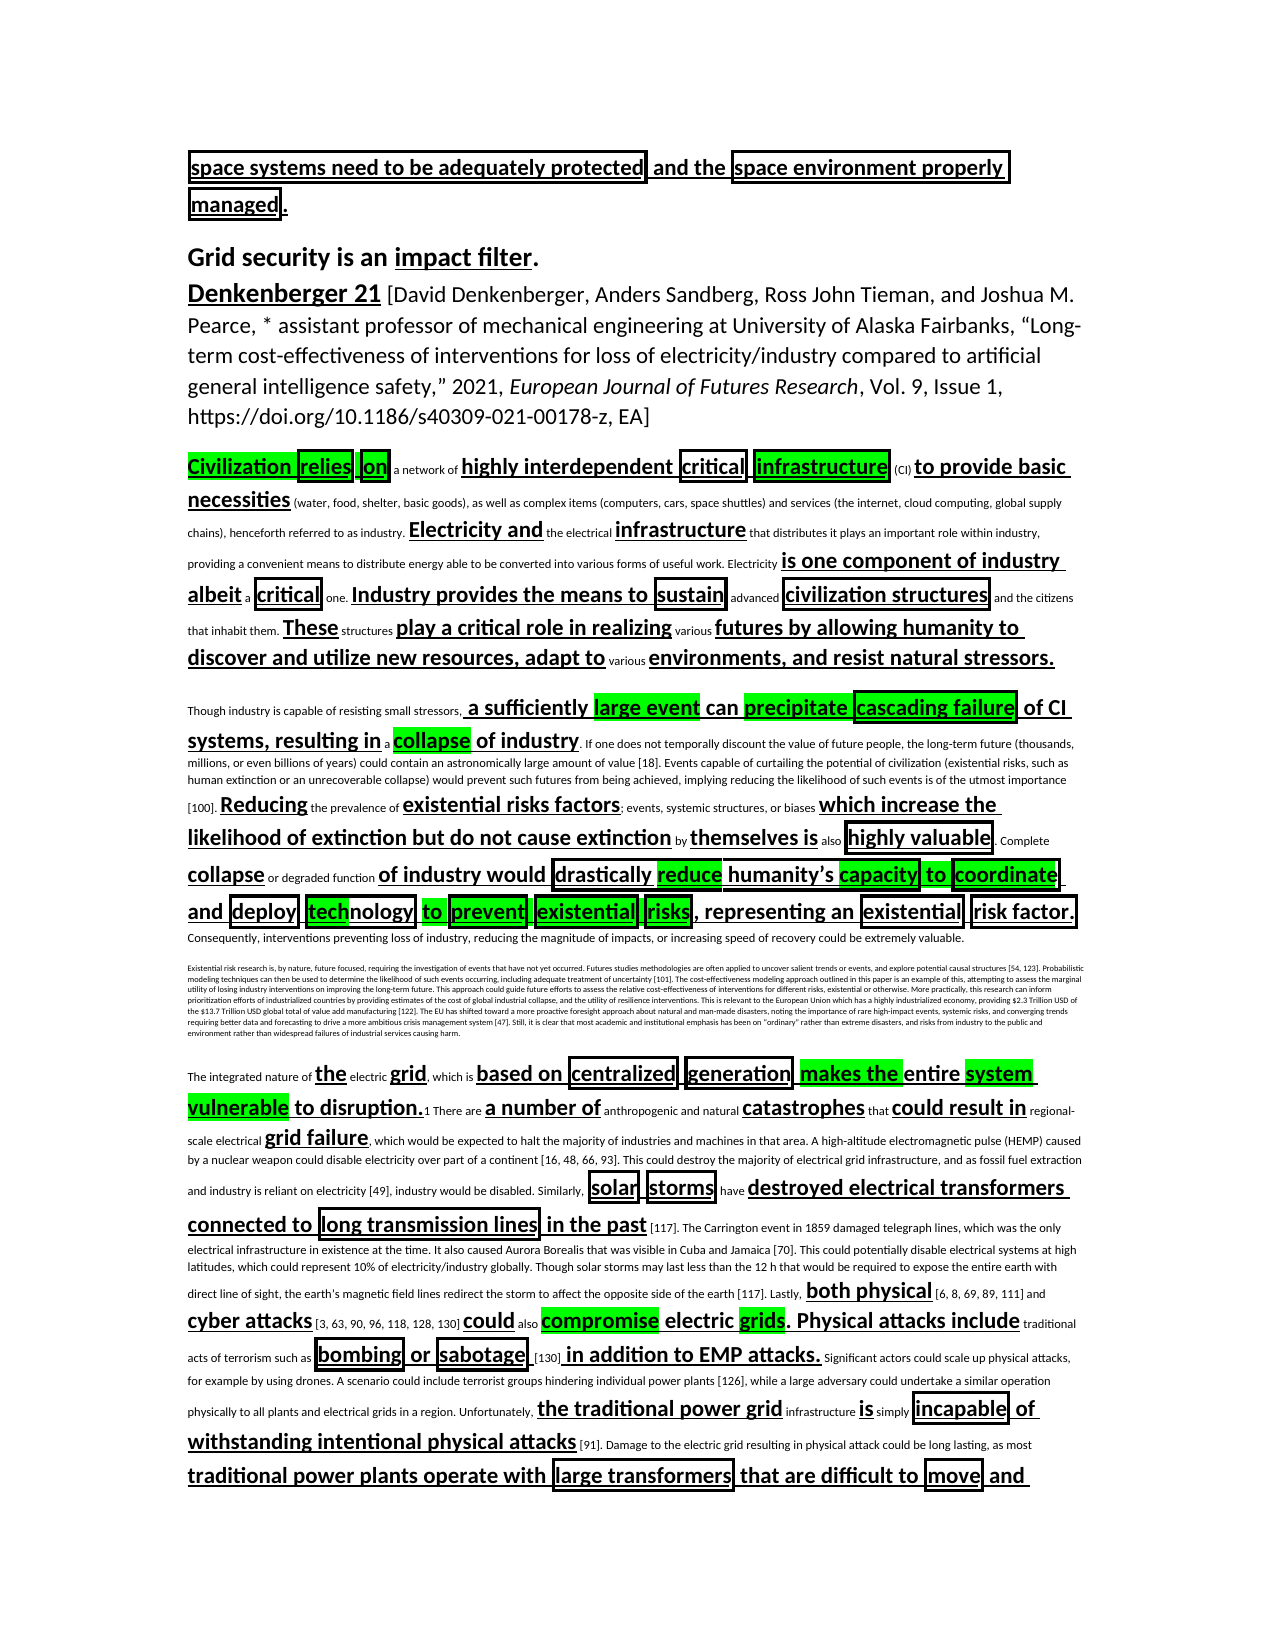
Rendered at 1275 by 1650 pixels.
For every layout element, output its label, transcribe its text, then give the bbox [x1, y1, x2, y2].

text Denkenberger 21 [David Denkenberger, Anders Sandberg, Ross John Tieman, and Joshua M. Pearce, * assistant professor of mechanical engineering at University of Alaska Fairbanks, “Long-term cost-effectiveness of interventions for loss of electricity/industry compared to artificial general intelligence safety,” 2021, European Journal of Futures Research, Vol. 9, Issue 1, https://doi.org/10.1186/s40309-021-00178-z, EA] [187, 276, 1087, 430]
subtitle Grid security is an impact filter. [187, 241, 1087, 274]
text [187, 1056, 1087, 1492]
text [187, 150, 1087, 221]
text Civilization relies on a network of highly interdependent critical infrastructure (CI) to provide basic necessities (water, food, shelter, basic goods), as well as complex items (computers, cars, space shuttles) and services (the internet, cloud computing, global supply chains), henceforth referred to as industry. Electricity and the electrical infrastructure that distributes it plays an important role within industry, providing a convenient means to distribute energy able to be converted into various forms of useful work. Electricity is one component of industry albeit a critical one. Industry provides the means to sustain advanced civilization structures and the citizens that inhabit them. These structures play a critical role in realizing various futures by allowing humanity to discover and utilize new resources, adapt to various environments, and resist natural stressors. [187, 449, 1087, 671]
text Though industry is capable of resisting small stressors, a sufficiently large event can precipitate cascading failure of CI systems, resulting in a collapse of industry. If one does not temporally discount the value of future people, the long-term future (thousands, millions, or even billions of years) could contain an astronomically large amount of value [18]. Events capable of curtailing the potential of civilization (existential risks, such as human extinction or an unrecoverable collapse) would prevent such futures from being achieved, implying reducing the likelihood of such events is of the utmost importance [100]. Reducing the prevalence of existential risks factors; events, systemic structures, or biases which increase the likelihood of extinction but do not cause extinction by themselves is also highly valuable. Complete collapse or degraded function of industry would drastically reduce humanity’s capacity to coordinate and deploy technology to prevent existential risks, representing an existential risk factor. Consequently, interventions preventing loss of industry, reducing the magnitude of impacts, or increasing speed of recovery could be extremely valuable. [187, 690, 1087, 945]
